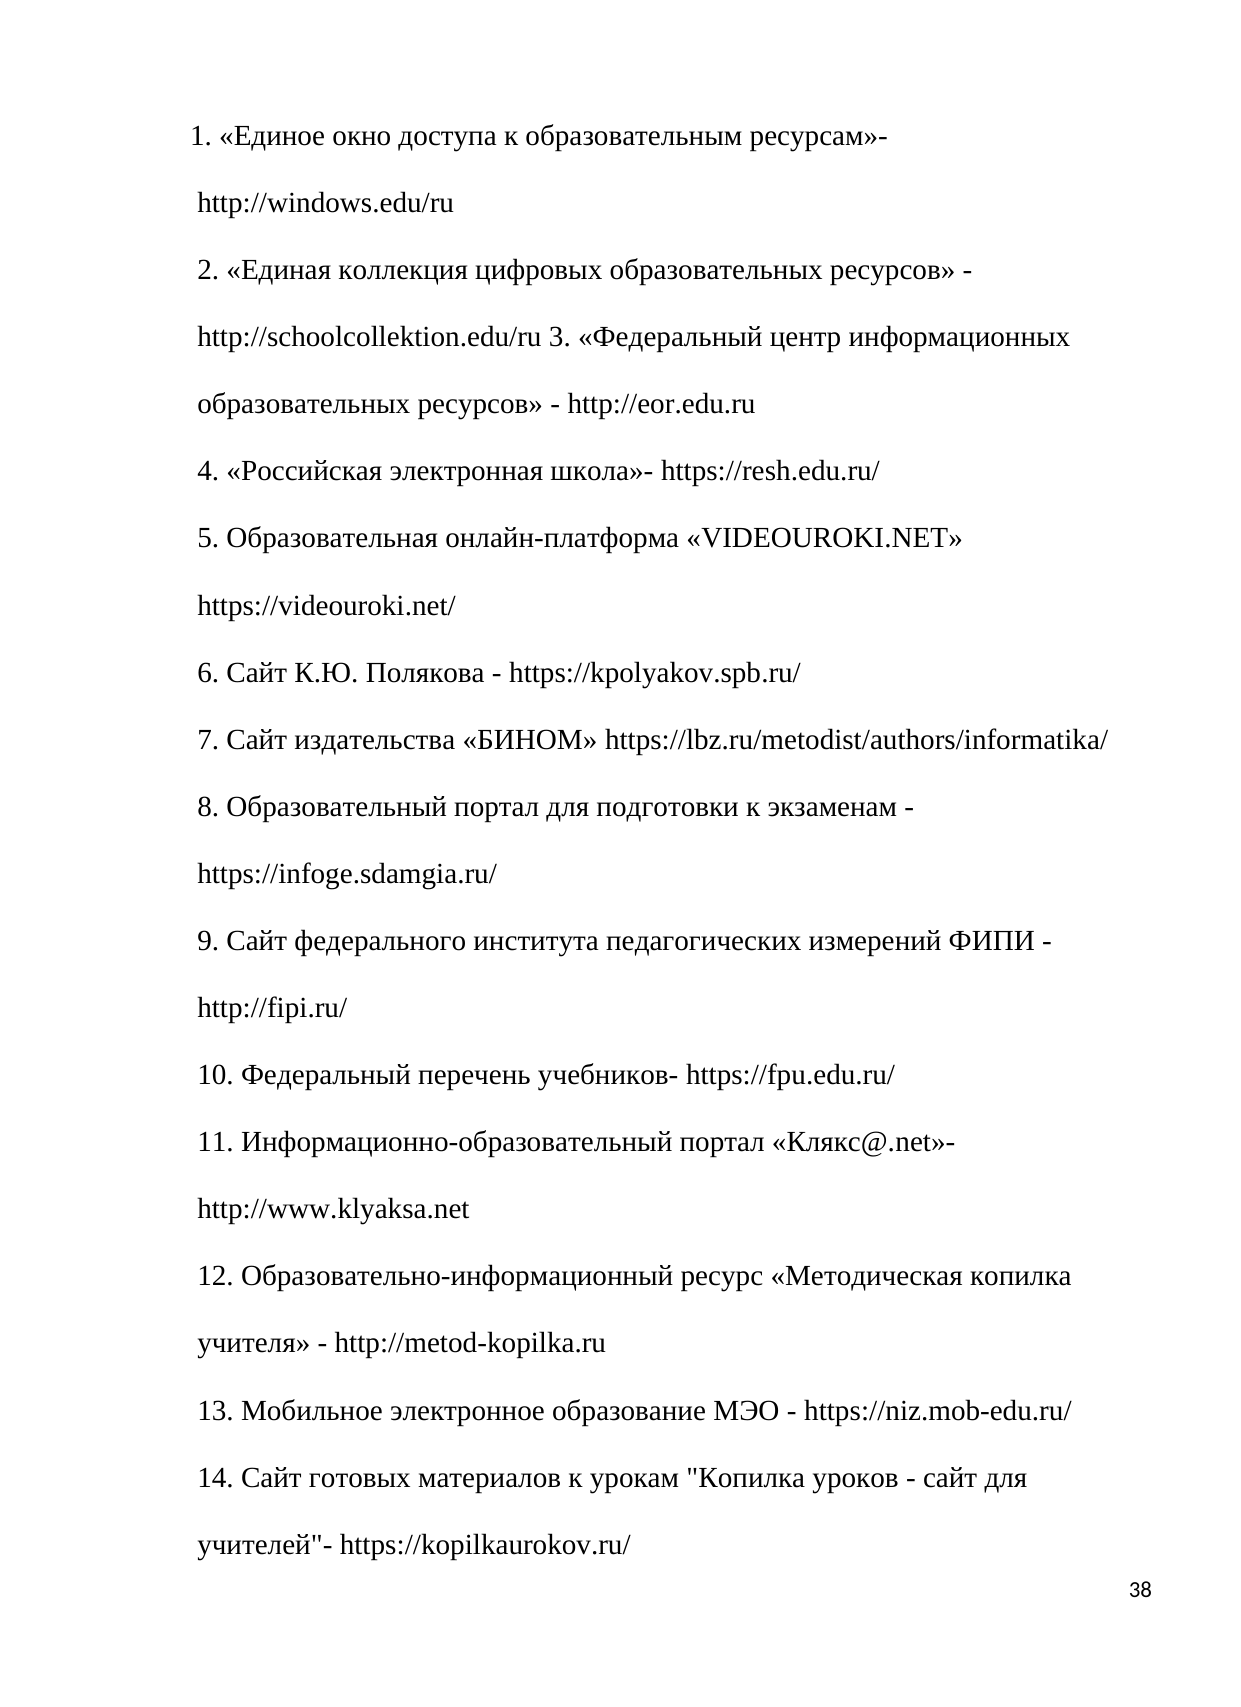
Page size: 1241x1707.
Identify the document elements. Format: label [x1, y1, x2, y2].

text [190, 118, 1152, 1560]
